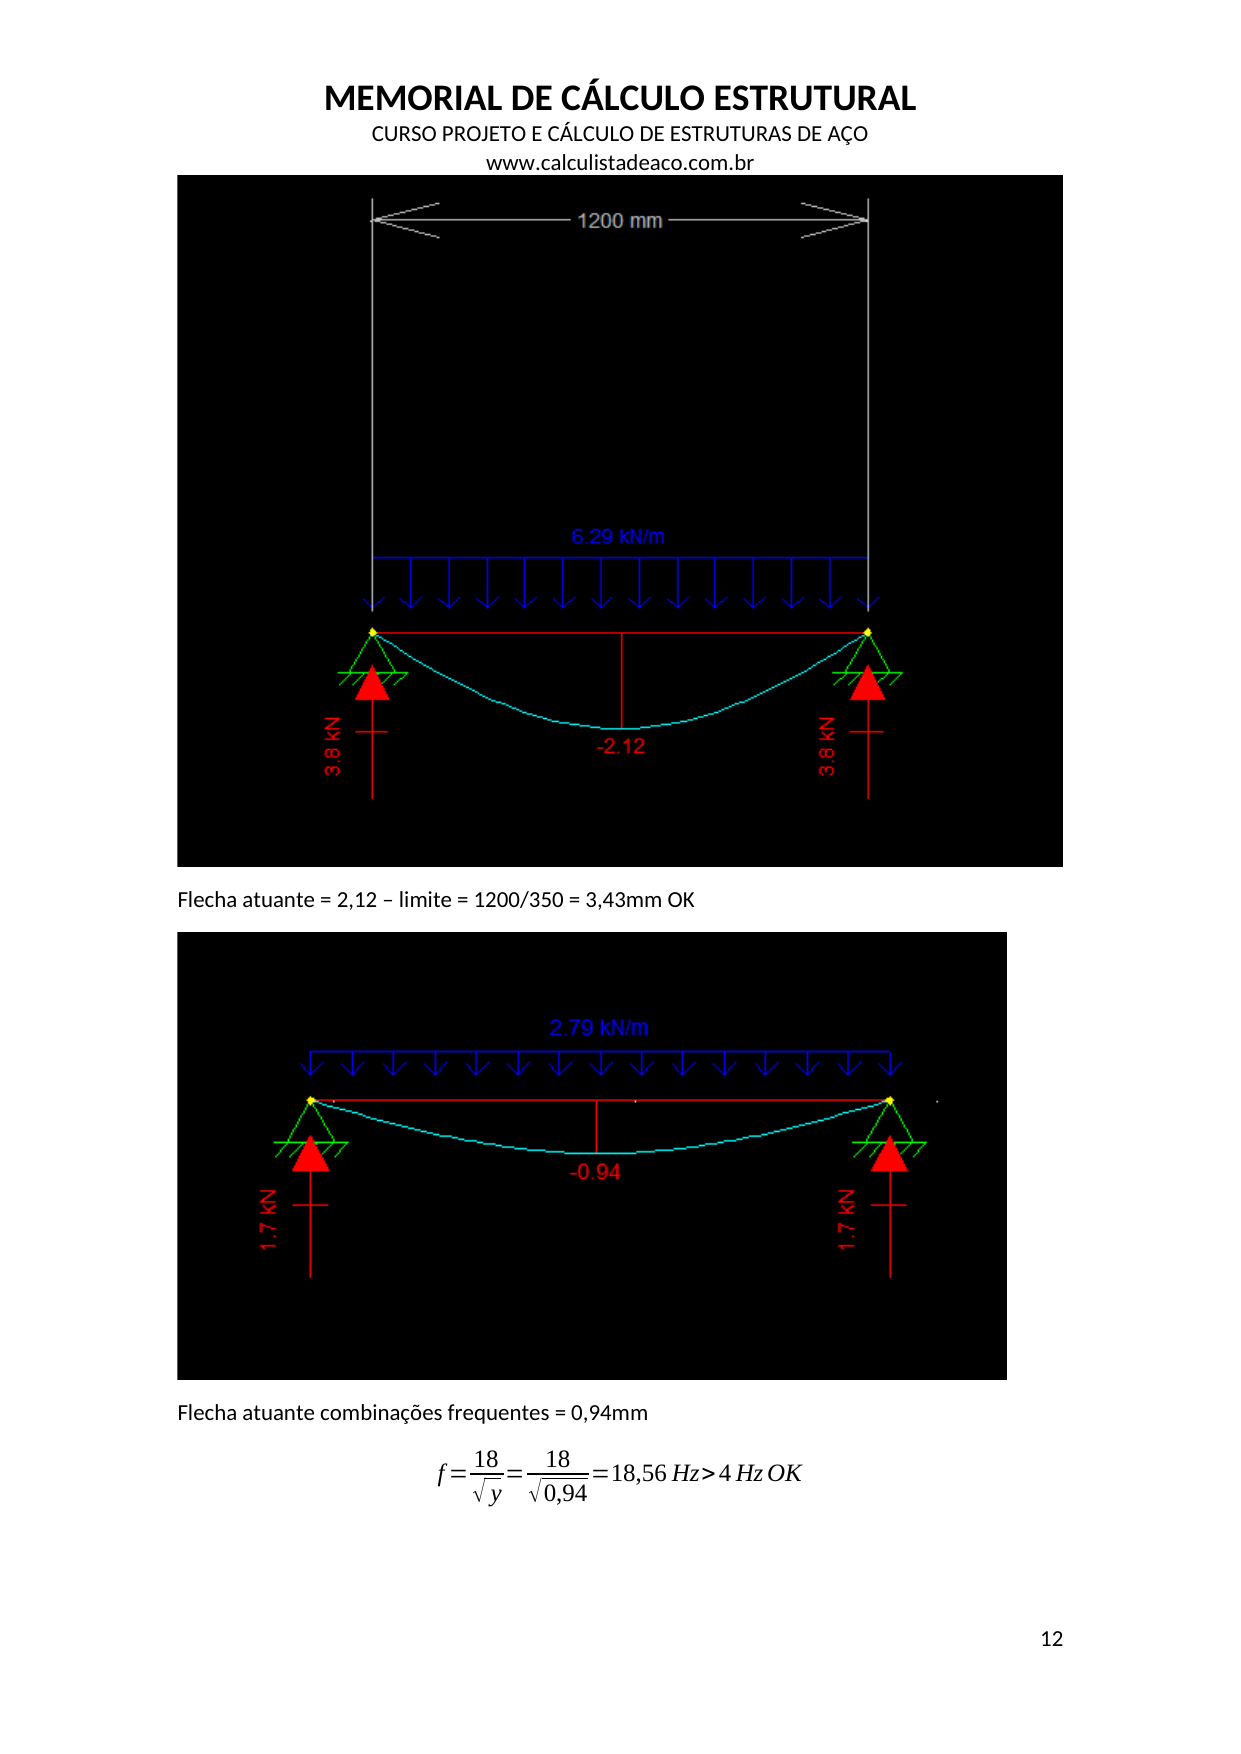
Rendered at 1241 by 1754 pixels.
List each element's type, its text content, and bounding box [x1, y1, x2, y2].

picture [177, 932, 1007, 1380]
text Flecha atuante combinações frequentes = 0,94mm [177, 1398, 1063, 1426]
picture [177, 175, 1063, 867]
text Flecha atuante = 2,12 – limite = 1200/350 = 3,43mm OK [177, 886, 1063, 914]
